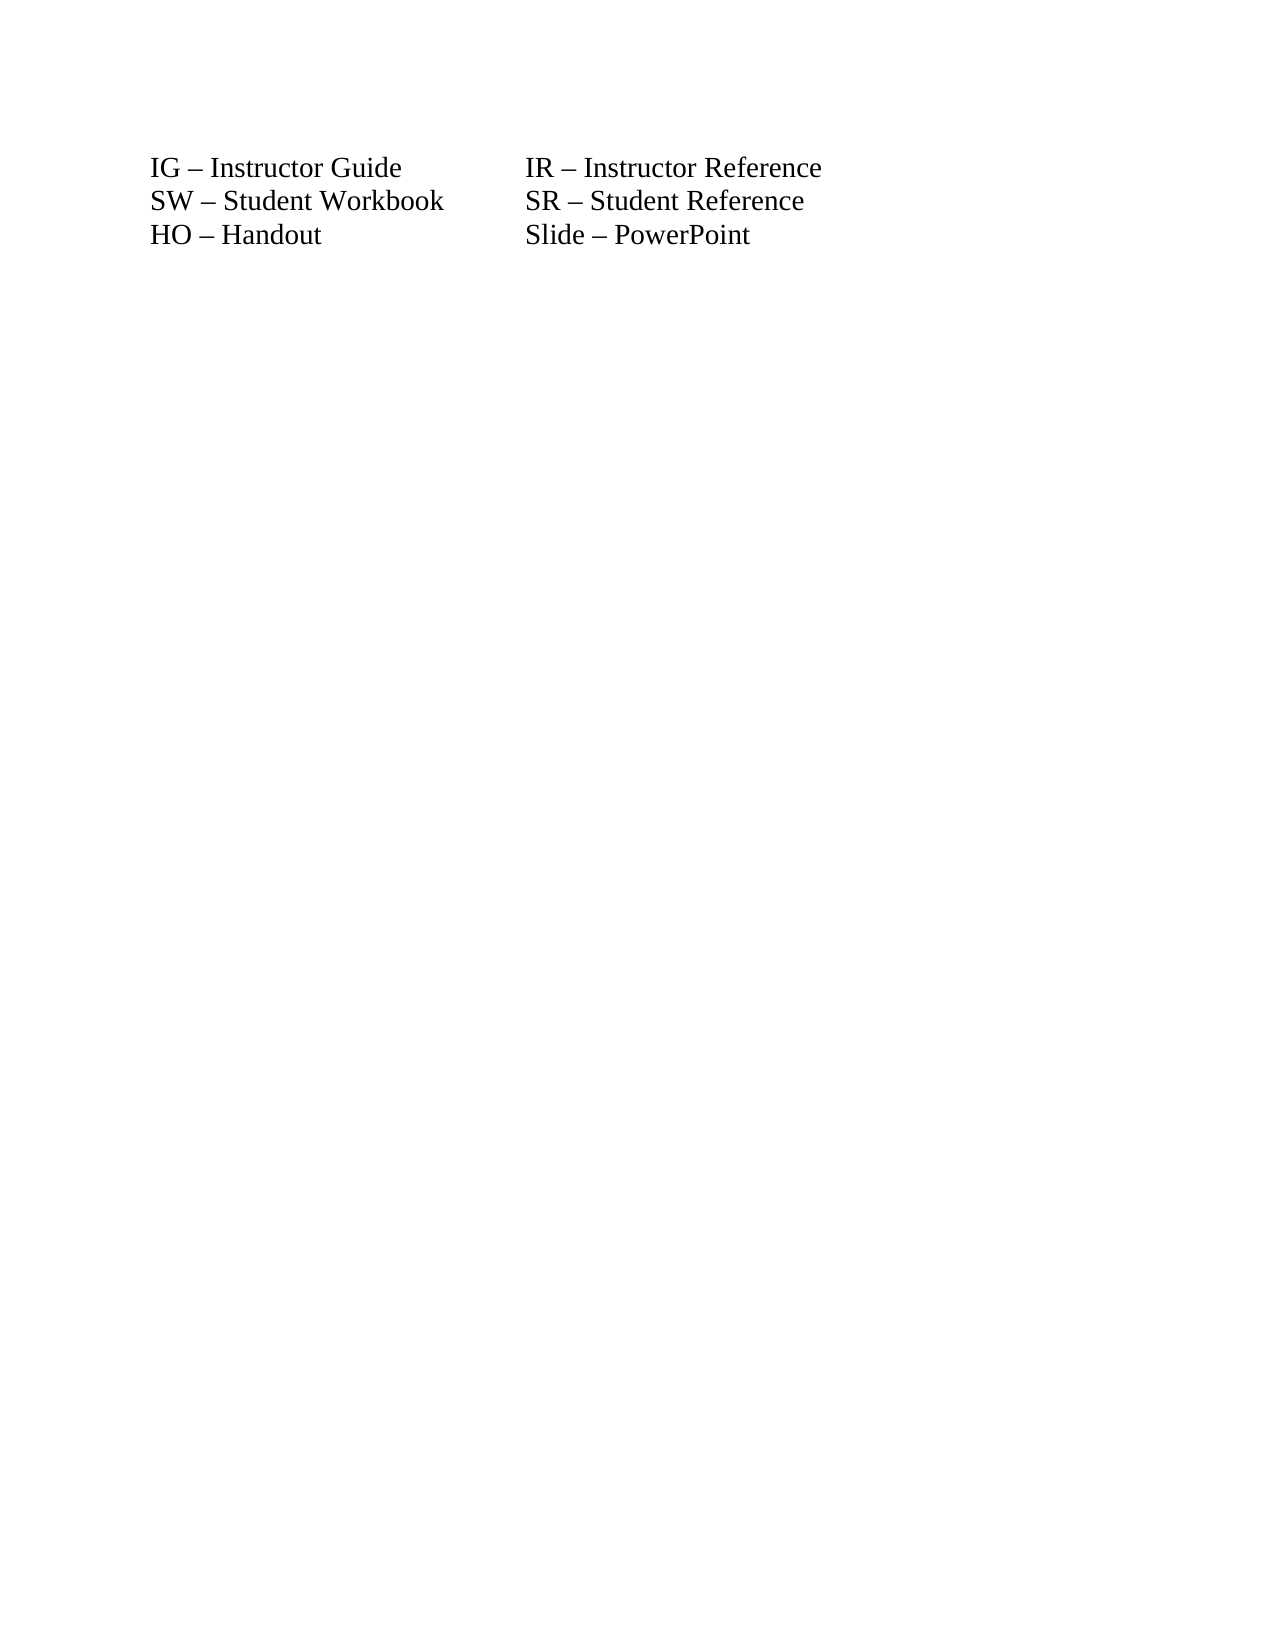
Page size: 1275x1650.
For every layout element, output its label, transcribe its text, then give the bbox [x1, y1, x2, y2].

text HO – Handout Slide – PowerPoint [150, 217, 1125, 251]
text IG – Instructor Guide IR – Instructor Reference [150, 150, 1125, 183]
text SW – Student Workbook SR – Student Reference [150, 183, 1125, 217]
